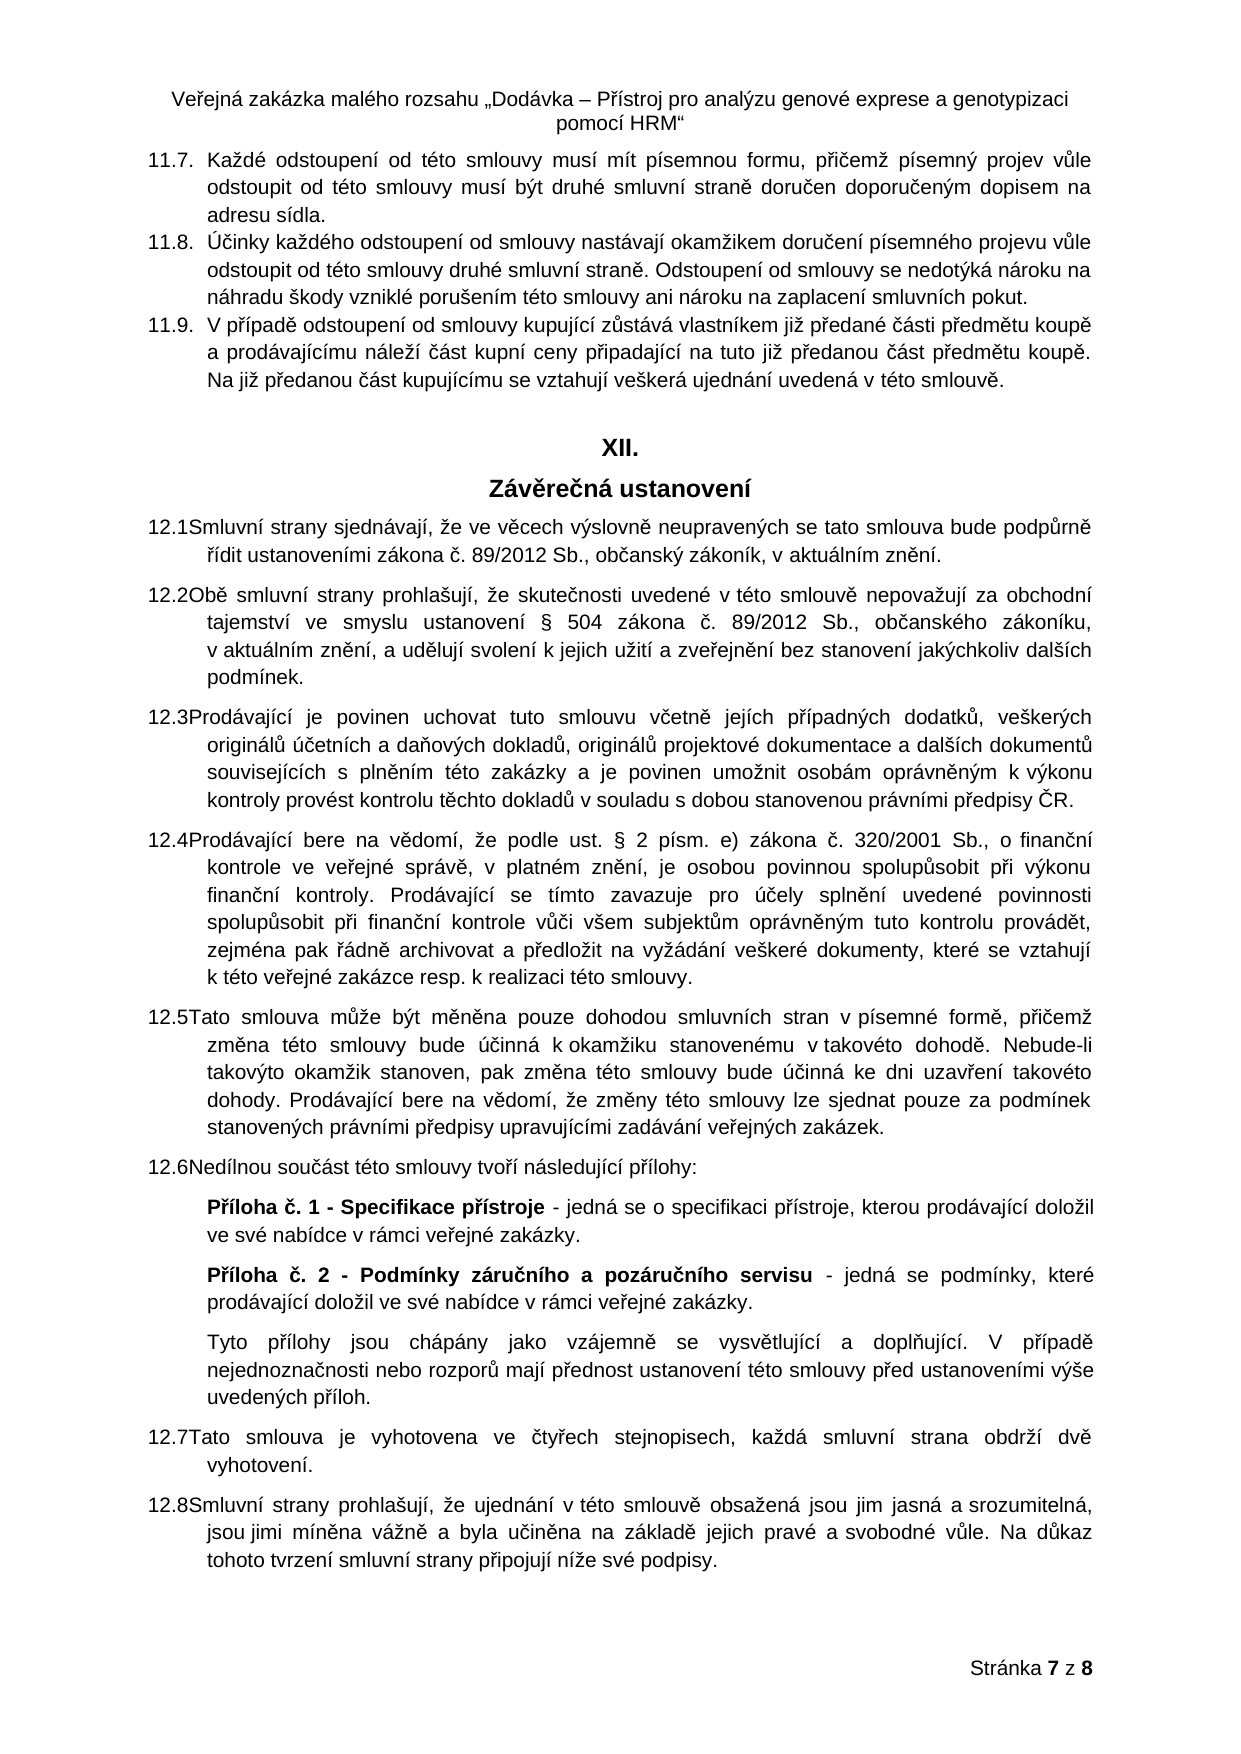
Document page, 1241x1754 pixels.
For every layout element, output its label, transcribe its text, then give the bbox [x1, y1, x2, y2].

list Tato smlouva je vyhotovena ve čtyřech stejnopisech, každá smluvní strana obdrží dvě vyhotovení. [148, 1425, 1092, 1477]
list Prodávající je povinen uchovat tuto smlouvu včetně jejích případných dodatků, veškerých originálů účetních a daňových dokladů, originálů projektové dokumentace a dalších dokumentů souvisejících s plněním této zakázky a je povinen umožnit osobám oprávněným k výkonu kontroly provést kontrolu těchto dokladů v souladu s dobou stanovenou právními předpisy ČR. [148, 705, 1092, 812]
list Smluvní strany prohlašují, že ujednání v této smlouvě obsažená jsou jim jasná a srozumitelná, jsou jimi míněna vážně a byla učiněna na základě jejich pravé a svobodné vůle. Na důkaz tohoto tvrzení smluvní strany připojují níže své podpisy. [148, 1493, 1092, 1572]
list Smluvní strany sjednávají, že ve věcech výslovně neupravených se tato smlouva bude podpůrně řídit ustanoveními zákona č. 89/2012 Sb., občanský zákoník, v aktuálním znění. [148, 515, 1092, 567]
list Nedílnou součást této smlouvy tvoří následující přílohy: [148, 1155, 1092, 1179]
list Tato smlouva může být měněna pouze dohodou smluvních stran v písemné formě, přičemž změna této smlouvy bude účinná k okamžiku stanovenému v takovéto dohodě. Nebude-li takovýto okamžik stanoven, pak změna této smlouvy bude účinná ke dni uzavření takovéto dohody. Prodávající bere na vědomí, že změny této smlouvy lze sjednat pouze za podmínek stanovených právními předpisy upravujícími zadávání veřejných zakázek. [148, 1005, 1092, 1139]
list V případě odstoupení od smlouvy kupující zůstává vlastníkem již předané části předmětu koupě a prodávajícímu náleží část kupní ceny připadající na tuto již předanou část předmětu koupě. Na již předanou část kupujícímu se vztahují veškerá ujednání uvedená v této smlouvě. [148, 313, 1092, 392]
list Obě smluvní strany prohlašují, že skutečnosti uvedené v této smlouvě nepovažují za obchodní tajemství ve smyslu ustanovení § 504 zákona č. 89/2012 Sb., občanského zákoníku, v aktuálním znění, a udělují svolení k jejich užití a zveřejnění bez stanovení jakýchkoliv dalších podmínek. [148, 583, 1092, 689]
list Každé odstoupení od této smlouvy musí mít písemnou formu, přičemž písemný projev vůle odstoupit od této smlouvy musí být druhé smluvní straně doručen doporučeným dopisem na adresu sídla. [148, 148, 1092, 227]
text Příloha č. 2 - Podmínky záručního a pozáručního servisu - jedná se podmínky, které prodávající doložil ve své nabídce v rámci veřejné zakázky. [207, 1263, 1095, 1314]
list Účinky každého odstoupení od smlouvy nastávají okamžikem doručení písemného projevu vůle odstoupit od této smlouvy druhé smluvní straně. Odstoupení od smlouvy se nedotýká nároku na náhradu škody vzniklé porušením této smlouvy ani nároku na zaplacení smluvních pokut. [148, 230, 1092, 309]
title Závěrečná ustanovení [148, 474, 1092, 503]
list Prodávající bere na vědomí, že podle ust. § 2 písm. e) zákona č. 320/2001 Sb., o finanční kontrole ve veřejné správě, v platném znění, je osobou povinnou spolupůsobit při výkonu finanční kontroly. Prodávající se tímto zavazuje pro účely splnění uvedené povinnosti spolupůsobit při finanční kontrole vůči všem subjektům oprávněným tuto kontrolu provádět, zejména pak řádně archivovat a předložit na vyžádání veškeré dokumenty, které se vztahují k této veřejné zakázce resp. k realizaci této smlouvy. [148, 828, 1092, 989]
text Příloha č. 1 - Specifikace přístroje - jedná se o specifikaci přístroje, kterou prodávající doložil ve své nabídce v rámci veřejné zakázky. [207, 1195, 1095, 1247]
text Tyto přílohy jsou chápány jako vzájemně se vysvětlující a doplňující. V případě nejednoznačnosti nebo rozporů mají přednost ustanovení této smlouvy před ustanoveními výše uvedených příloh. [207, 1330, 1095, 1409]
title XII. [148, 433, 1092, 461]
